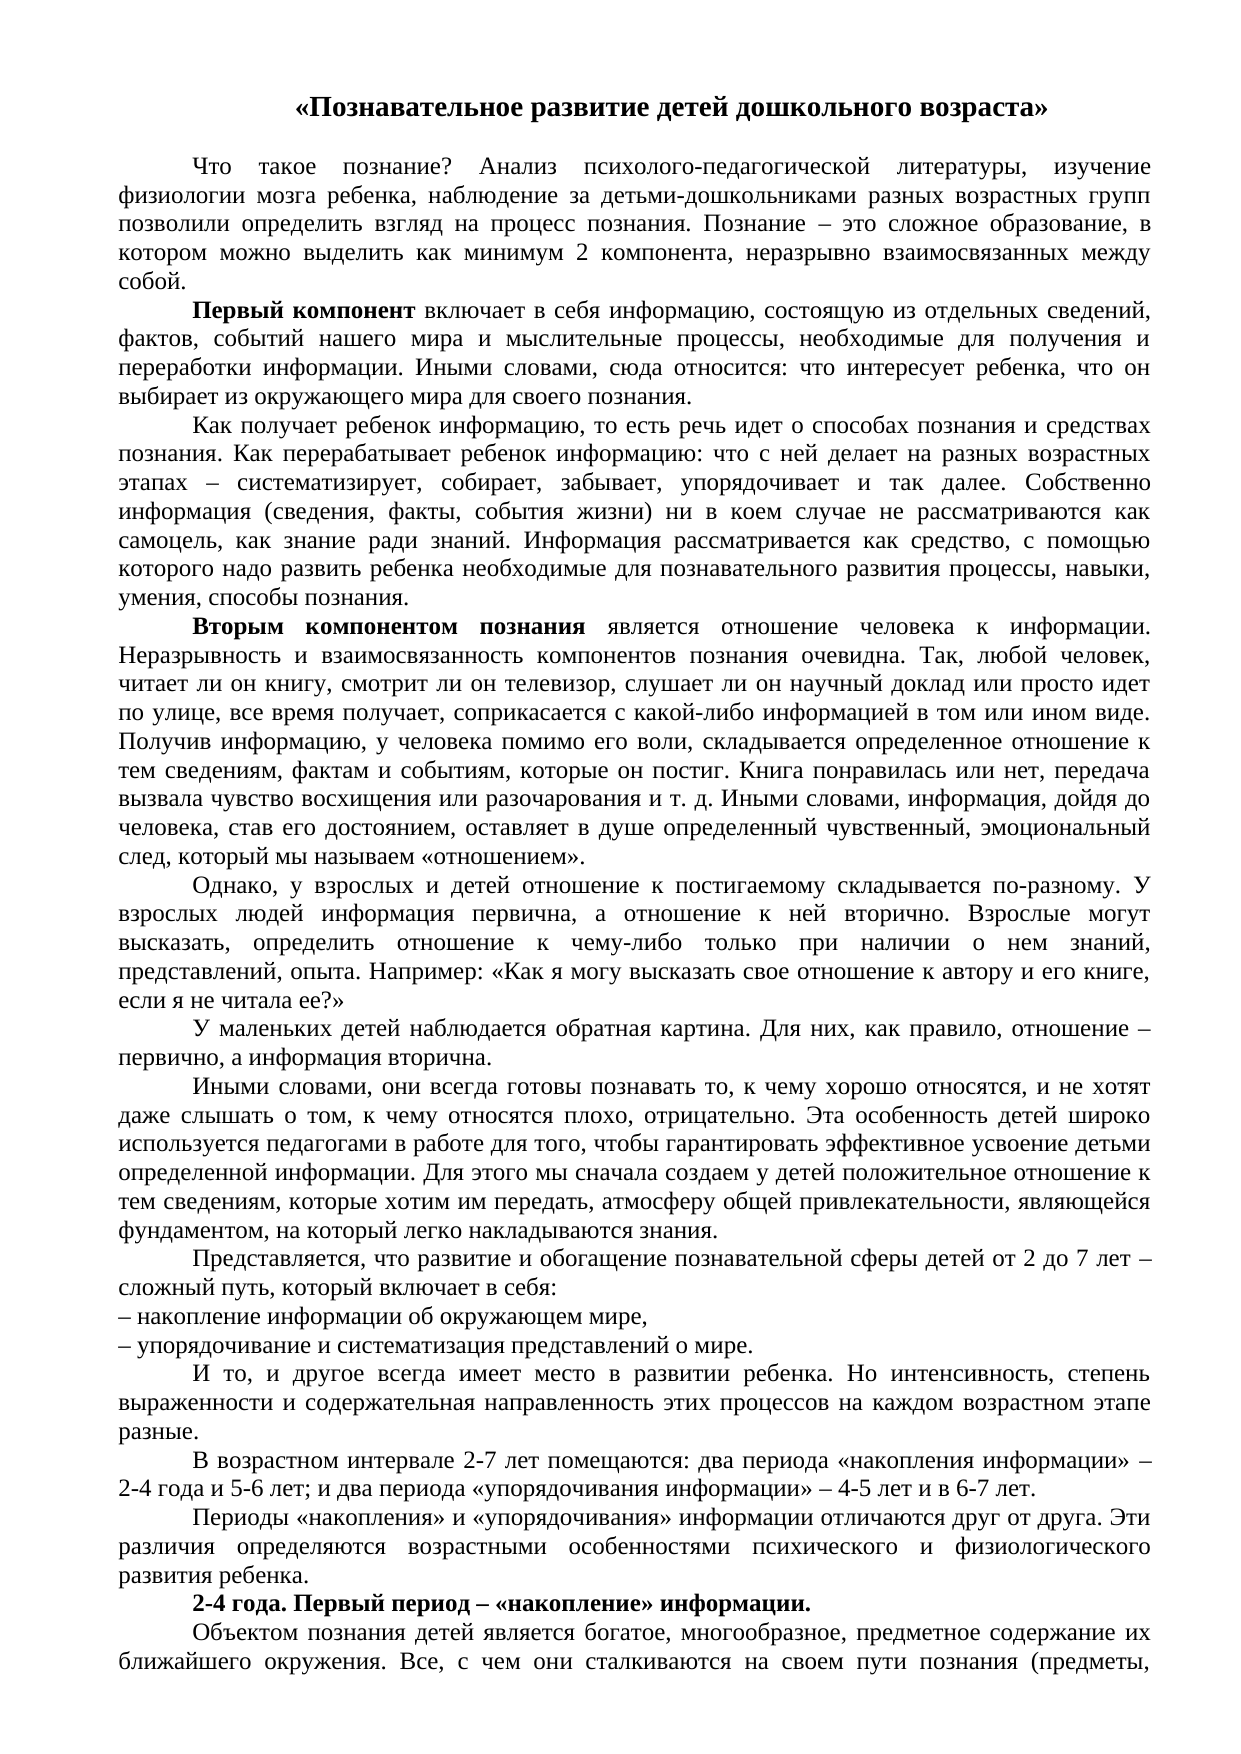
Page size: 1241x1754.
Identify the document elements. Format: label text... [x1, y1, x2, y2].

text Вторым компонентом познания является отношение человека к информации. Неразрывность и взаимосвязанность компонентов познания очевидна. Так, любой человек, читает ли он книгу, смотрит ли он телевизор, слушает ли он научный доклад или просто идет по улице, все время получает, соприкасается с какой-либо информацией в том или ином виде. Получив информацию, у человека помимо его воли, складывается определенное отношение к тем сведениям, фактам и событиям, которые он постиг. Книга понравилась или нет, передача вызвала чувство восхищения или разочарования и т. д. Иными словами, информация, дойдя до человека, став его достоянием, оставляет в душе определенный чувственный, эмоциональный след, который мы называем «отношением». [118, 611, 1152, 870]
text Иными словами, они всегда готовы познавать то, к чему хорошо относятся, и не хотят даже слышать о том, к чему относятся плохо, отрицательно. Эта особенность детей широко используется педагогами в работе для того, чтобы гарантировать эффективное усвоение детьми определенной информации. Для этого мы сначала создаем у детей положительное отношение к тем сведениям, которые хотим им передать, атмосферу общей привлекательности, являющейся фундаментом, на который легко накладываются знания. [118, 1071, 1152, 1243]
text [118, 1617, 1152, 1675]
text Первый компонент включает в себя информацию, состоящую из отдельных сведений, фактов, событий нашего мира и мыслительные процессы, необходимые для получения и переработки информации. Иными словами, сюда относится: что интересует ребенка, что он выбирает из окружающего мира для своего познания. [118, 295, 1152, 410]
text Однако, у взрослых и детей отношение к постигаемому складывается по-разному. У взрослых людей информация первична, а отношение к ней вторично. Взрослые могут высказать, определить отношение к чему-либо только при наличии о нем знаний, представлений, опыта. Например: «Как я могу высказать свое отношение к автору и его книге, если я не читала ее?» [118, 870, 1152, 1013]
text У маленьких детей наблюдается обратная картина. Для них, как правило, отношение –первично, а информация вторична. [118, 1013, 1152, 1071]
text Периоды «накопления» и «упорядочивания» информации отличаются друг от друга. Эти различия определяются возрастными особенностями психического и физиологического развития ребенка. [118, 1502, 1152, 1588]
text И то, и другое всегда имеет место в развитии ребенка. Но интенсивность, степень выраженности и содержательная направленность этих процессов на каждом возрастном этапе разные. [118, 1358, 1152, 1445]
text В возрастном интервале 2-7 лет помещаются: два периода «накопления информации» – 2-4 года и 5-6 лет; и два периода «упорядочивания информации» – 4-5 лет и в 6-7 лет. [118, 1445, 1152, 1502]
text Как получает ребенок информацию, то есть речь идет о способах познания и средствах познания. Как перерабатывает ребенок информацию: что с ней делает на разных возрастных этапах – систематизирует, собирает, забывает, упорядочивает и так далее. Собственно информация (сведения, факты, события жизни) ни в коем случае не рассматриваются как самоцель, как знание ради знаний. Информация рассматривается как средство, с помощью которого надо развить ребенка необходимые для познавательного развития процессы, навыки, умения, способы познания. [118, 410, 1152, 611]
text 2-4 года. Первый период – «накопление» информации. [118, 1588, 1152, 1617]
text Что такое познание? Анализ психолого-педагогической литературы, изучение физиологии мозга ребенка, наблюдение за детьми-дошкольниками разных возрастных групп позволили определить взгляд на процесс познания. Познание – это сложное образование, в котором можно выделить как минимум 2 компонента, неразрывно взаимосвязанных между собой. [118, 151, 1152, 295]
text «Познавательное развитие детей дошкольного возраста» [118, 89, 1152, 122]
text – накопление информации об окружающем мире, [118, 1301, 1152, 1330]
text Представляется, что развитие и обогащение познавательной сферы детей от 2 до 7 лет –сложный путь, который включает в себя: [118, 1243, 1152, 1301]
text – упорядочивание и систематизация представлений о мире. [118, 1330, 1152, 1358]
